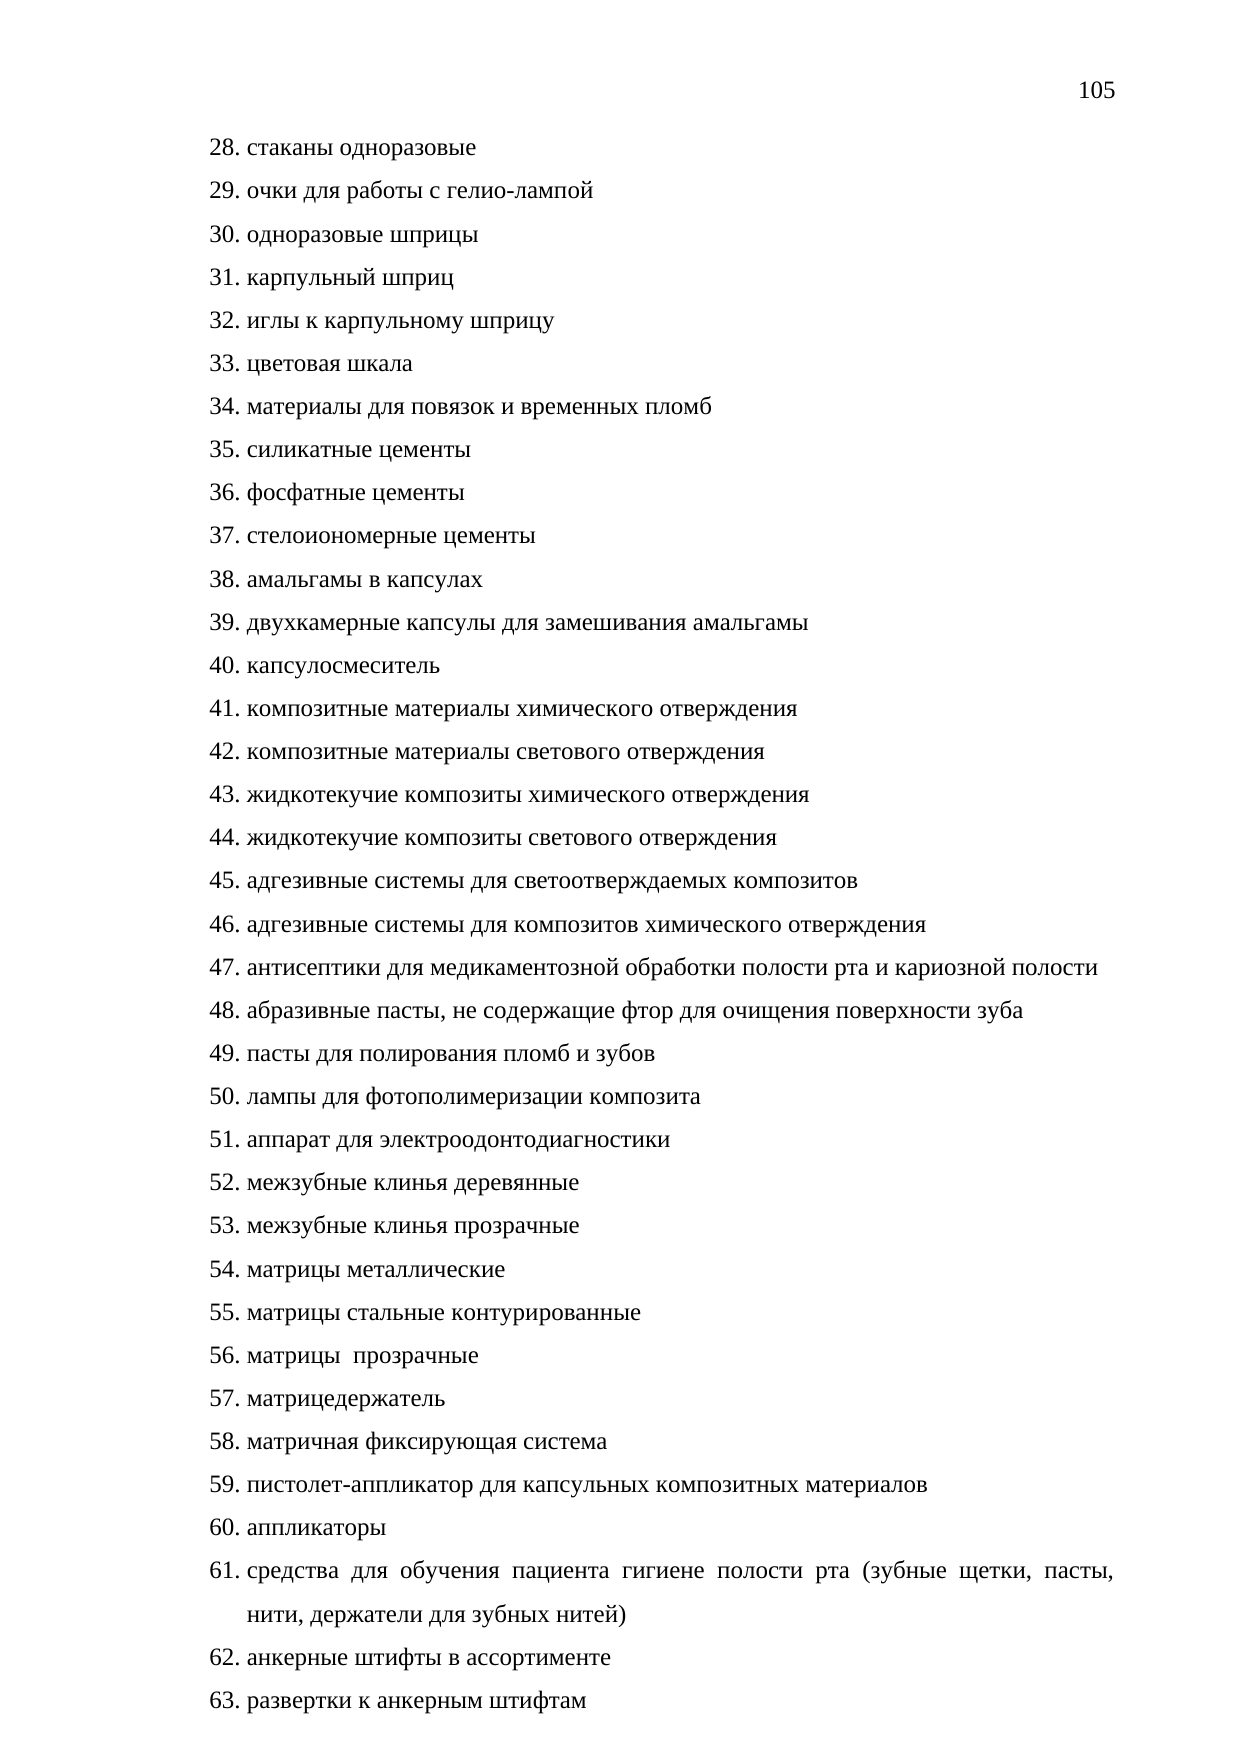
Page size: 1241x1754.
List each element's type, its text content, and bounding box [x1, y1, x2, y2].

list карпульный шприц [209, 262, 1115, 291]
list матричная фиксирующая система [209, 1426, 1115, 1455]
list межзубные клинья деревянные [209, 1167, 1115, 1196]
list композитные материалы светового отверждения [209, 736, 1115, 765]
list двухкамерные капсулы для замешивания амальгамы [209, 607, 1115, 636]
list развертки к анкерным штифтам [209, 1685, 1115, 1714]
list адгезивные системы для композитов химического отверждения [209, 909, 1115, 937]
list фосфатные цементы [209, 477, 1115, 506]
list адгезивные системы для светоотверждаемых композитов [209, 866, 1115, 894]
list пасты для полирования пломб и зубов [209, 1038, 1115, 1067]
list анкерные штифты в ассортименте [209, 1642, 1115, 1671]
list абразивные пасты, не содержащие фтор для очищения поверхности зуба [209, 995, 1115, 1024]
list аппарат для электроодонтодиагностики [209, 1124, 1115, 1153]
list капсулосмеситель [209, 650, 1115, 679]
list стаканы одноразовые [209, 132, 1115, 161]
list матрицедержатель [209, 1383, 1115, 1412]
list аппликаторы [209, 1512, 1115, 1541]
list матрицы стальные контурированные [209, 1297, 1115, 1326]
list композитные материалы химического отверждения [209, 693, 1115, 722]
list цветовая шкала [209, 348, 1115, 377]
list иглы к карпульному шприцу [209, 305, 1115, 334]
list материалы для повязок и временных пломб [209, 391, 1115, 420]
list матрицы металлические [209, 1254, 1115, 1282]
list антисептики для медикаментозной обработки полости рта и кариозной полости [209, 952, 1115, 981]
list одноразовые шприцы [209, 219, 1115, 247]
list очки для работы с гелио-лампой [209, 176, 1115, 204]
list жидкотекучие композиты светового отверждения [209, 822, 1115, 851]
list матрицы прозрачные [209, 1340, 1115, 1369]
list лампы для фотополимеризации композита [209, 1081, 1115, 1110]
list жидкотекучие композиты химического отверждения [209, 779, 1115, 808]
list средства для обучения пациента гигиене полости рта (зубные щетки, пасты, нити, держатели для зубных нитей) [209, 1556, 1115, 1627]
list пистолет-аппликатор для капсульных композитных материалов [209, 1469, 1115, 1498]
list силикатные цементы [209, 434, 1115, 463]
list межзубные клинья прозрачные [209, 1211, 1115, 1239]
list амальгамы в капсулах [209, 564, 1115, 592]
list стелоиономерные цементы [209, 521, 1115, 549]
